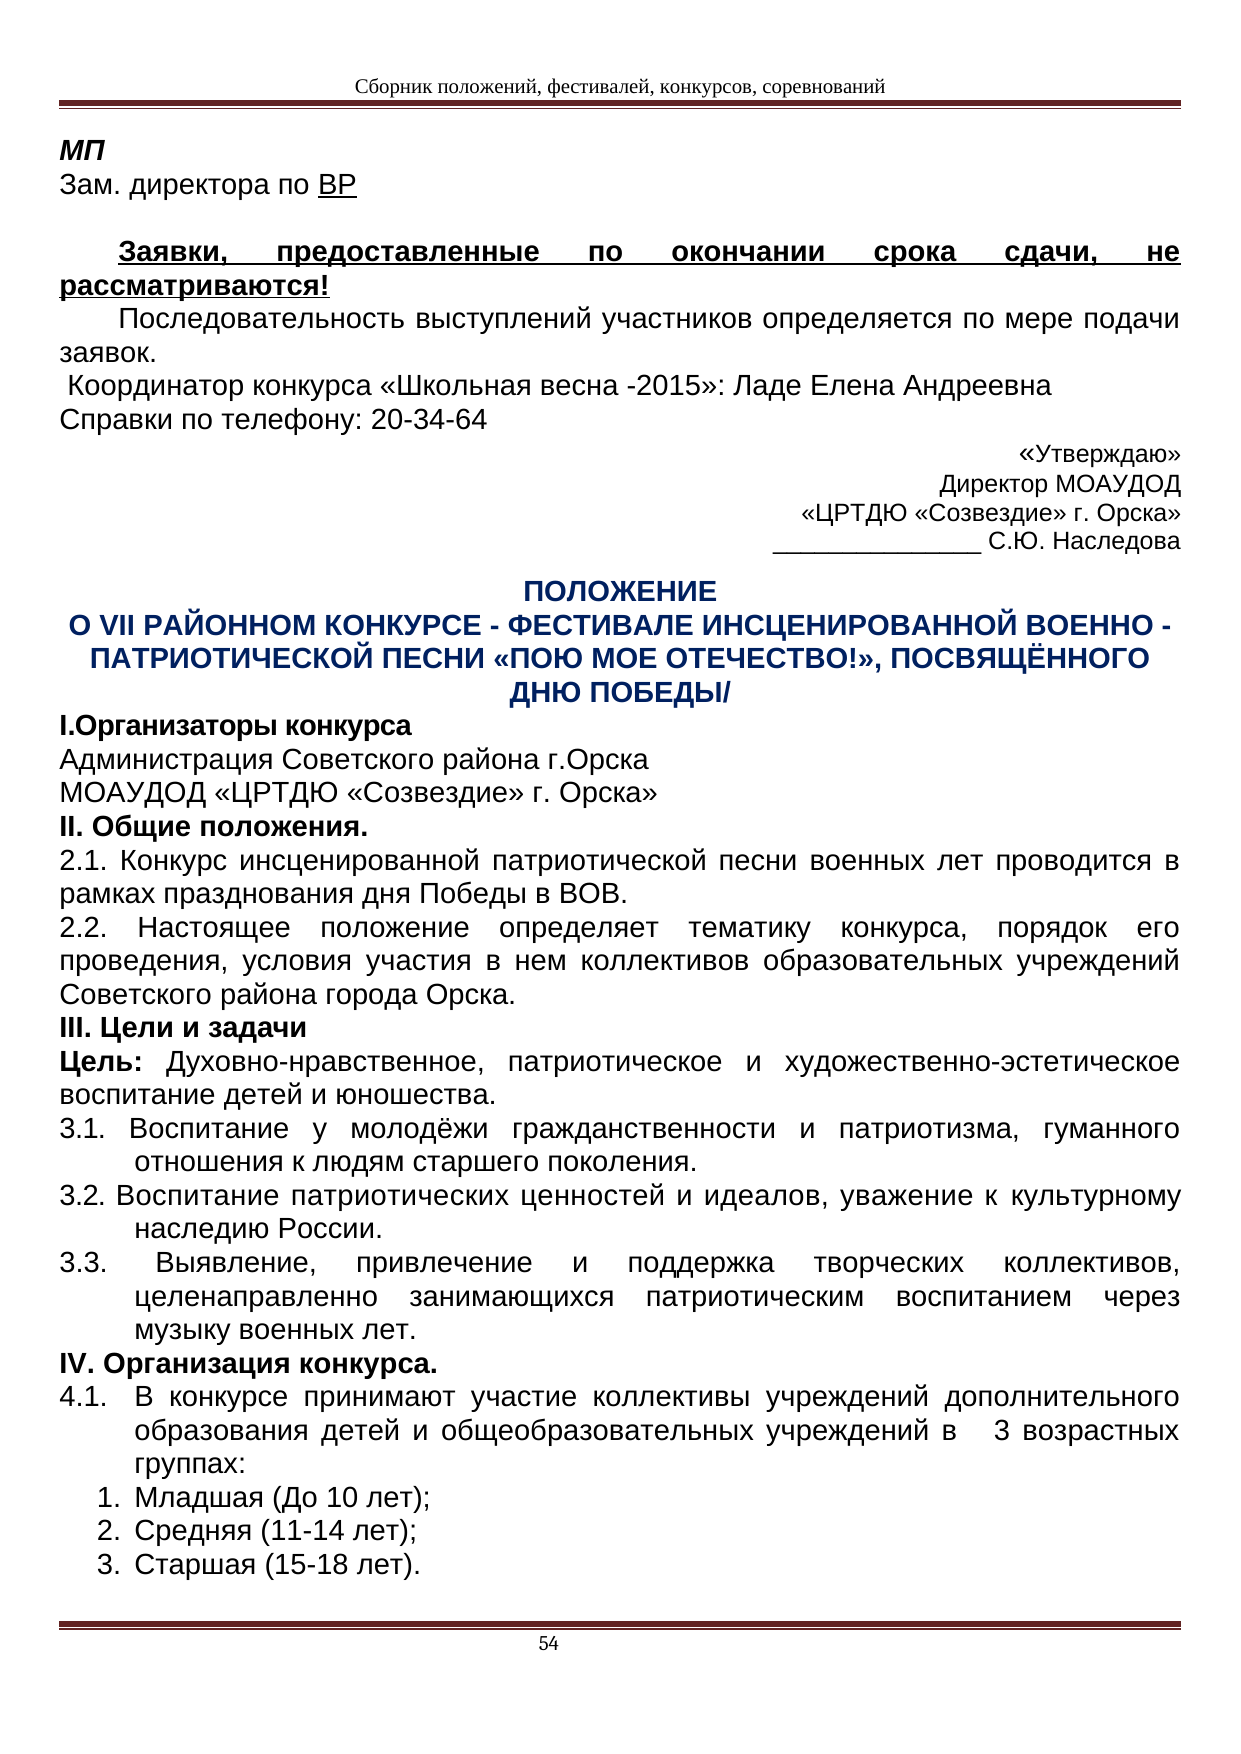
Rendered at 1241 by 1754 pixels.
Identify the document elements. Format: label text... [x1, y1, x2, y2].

text Координатор конкурса «Школьная весна -2015»: Ладе Елена Андреевна [59, 368, 1181, 402]
text МОАУДОД «ЦРТДЮ «Созвездие» г. Орска» [59, 776, 1181, 809]
text Зам. директора по ВР [59, 167, 1181, 201]
text Справки по телефону: 20-34-64 [59, 402, 1181, 435]
text «Утверждаю» [59, 435, 1181, 469]
text Последовательность выступлений участников определяется по мере подачи заявок. [59, 301, 1181, 368]
text Цель: Духовно-нравственное, патриотическое и художественно-эстетическое воспитание детей и юношества. [59, 1044, 1181, 1111]
text I.Организаторы конкурса [59, 708, 1174, 742]
text «ЦРТДЮ «Созвездие» г. Орска» [59, 498, 1181, 526]
text 3.1. Воспитание у молодёжи гражданственности и патриотизма, гуманного отношения к людям старшего поколения. [59, 1111, 1181, 1178]
text ПОЛОЖЕНИЕ [59, 574, 1181, 608]
text II. Общие положения. [59, 809, 1181, 843]
list В конкурсе принимают участие коллективы учреждений дополнительного образования детей и общеобразовательных учреждений в 3 возрастных группах: [59, 1379, 1181, 1480]
text О VII РАЙОННОМ КОНКУРСЕ - ФЕСТИВАЛЕ ИНСЦЕНИРОВАННОЙ ВОЕННО - ПАТРИОТИЧЕСКОЙ ПЕСНИ «ПОЮ МОЕ ОТЕЧЕСТВО!», ПОСВЯЩЁННОГО ДНЮ ПОБЕДЫ/ [59, 608, 1181, 708]
list Младшая (До 10 лет); [97, 1480, 1181, 1513]
text Директор МОАУДОД [59, 469, 1181, 498]
text 2.2. Настоящее положение определяет тематику конкурса, порядок его проведения, условия участия в нем коллективов образовательных учреждений Советского района города Орска. [59, 910, 1181, 1010]
subtitle МП [59, 133, 1181, 167]
text Администрация Советского района г.Орска [59, 742, 1181, 776]
list Старшая (15-18 лет). [97, 1547, 1181, 1581]
text 3.3. Выявление, привлечение и поддержка творческих коллективов, целенаправленно занимающихся патриотическим воспитанием через музыку военных лет. [59, 1245, 1181, 1346]
list Средняя (11-14 лет); [97, 1513, 1181, 1547]
text IV. Организация конкурса. [59, 1346, 1181, 1379]
text Заявки, предоставленные по окончании срока сдачи, не рассматриваются! [59, 234, 1181, 301]
text 3.2. Воспитание патриотических ценностей и идеалов, уважение к культурному наследию России. [59, 1178, 1181, 1245]
text III. Цели и задачи [59, 1010, 1181, 1044]
text 2.1. Конкурс инсценированной патриотической песни военных лет проводится в рамках празднования дня Победы в ВОВ. [59, 843, 1181, 910]
text _______________ С.Ю. Наследова [59, 526, 1181, 555]
